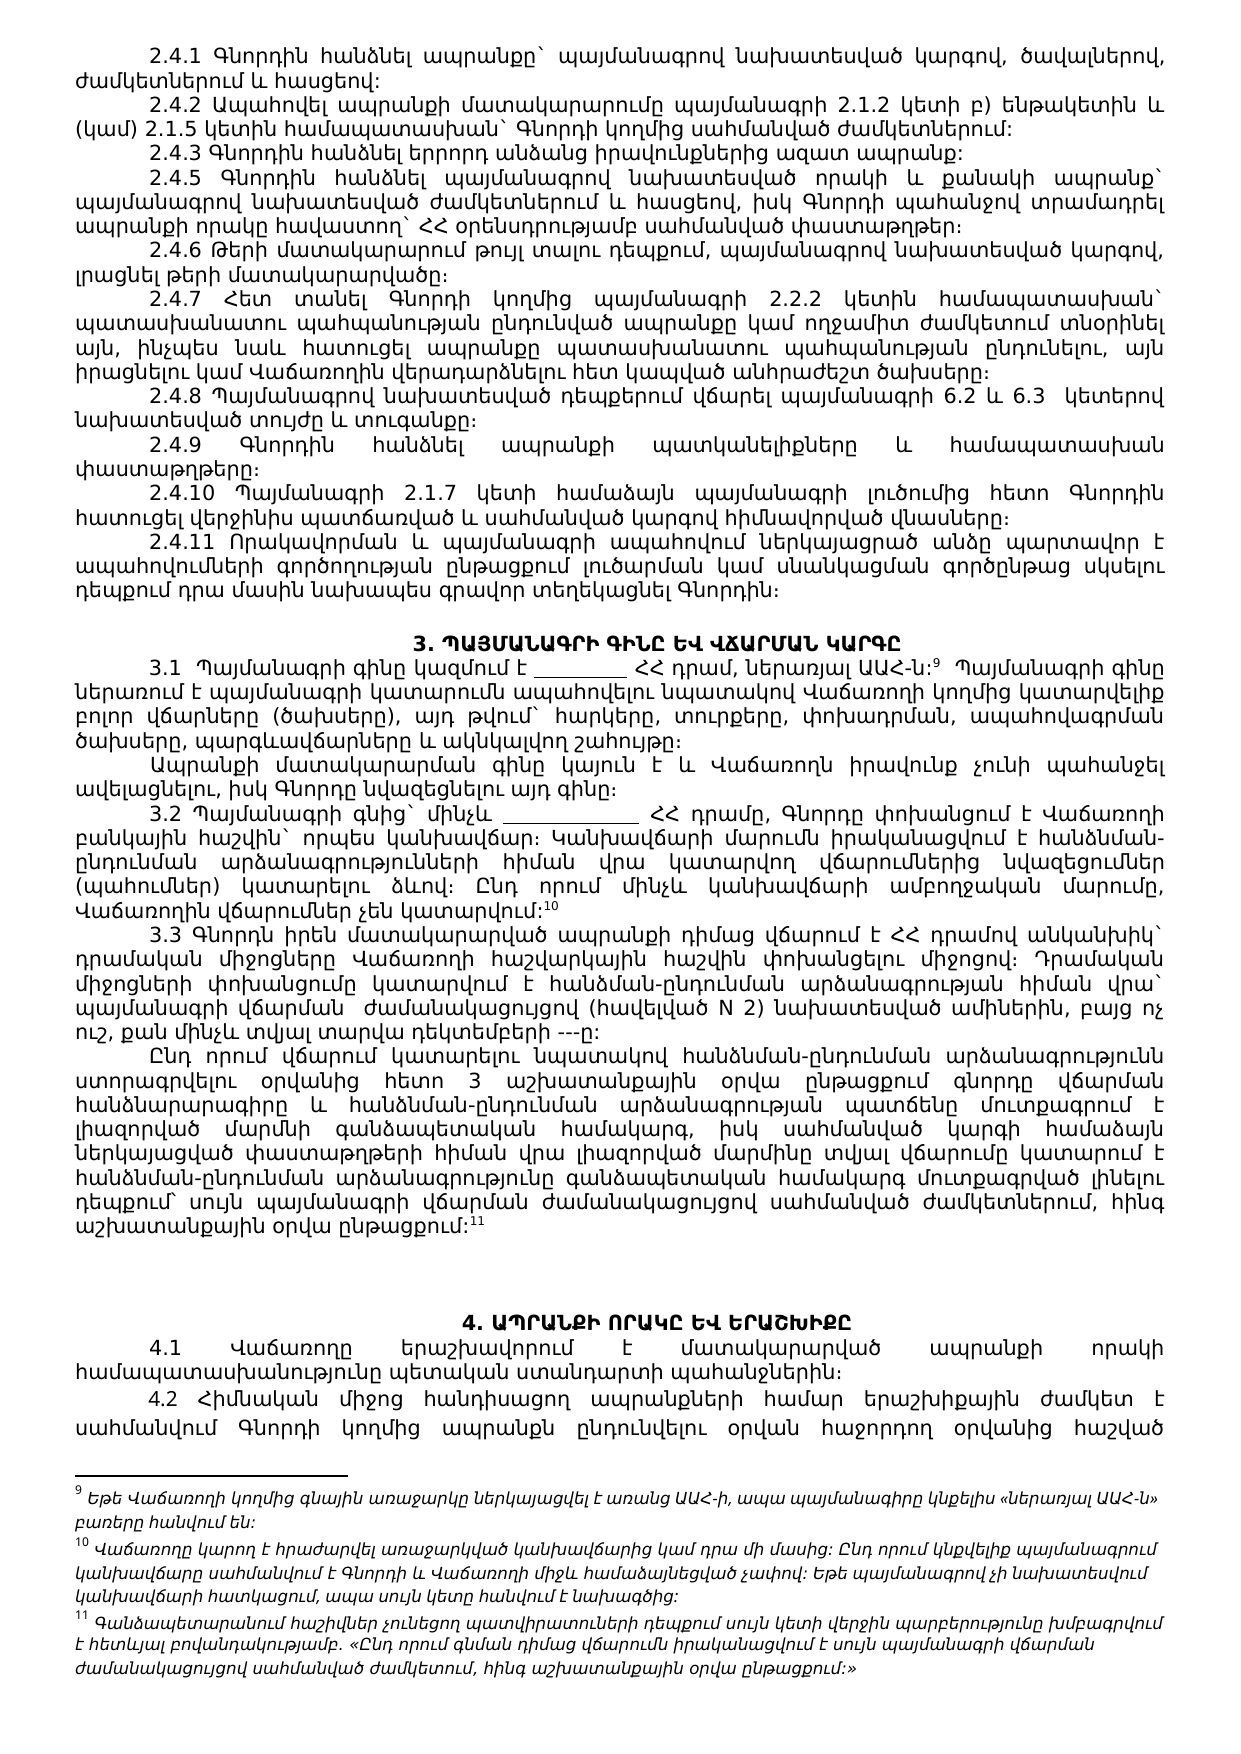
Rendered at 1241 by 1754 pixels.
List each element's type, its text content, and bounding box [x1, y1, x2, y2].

text 2.4.8 Պայմանագրով նախատեսված դեպքերում վճարել պայմանագրի 6.2 և 6.3 կետերով նախատեսված տույժը և տուգանքը։ [75, 384, 1165, 433]
text Ընդ որում վճարում կատարելու նպատակով հանձնման-ընդունման արձանագրությունն ստորագրվելու օրվանից հետո 3 աշխատանքային օրվա ընթացքում գնորդը վճարման հանձնարարագիրը և հանձնման-ընդունման արձանագրության պատճենը մուտքագրում է լիազորված մարմնի գանձապետական համակարգ, իսկ սահմանված կարգի համաձայն ներկայացված փաստաթղթերի հիման վրա լիազորված մարմինը տվյալ վճարումը կատարում է հանձնման-ընդունման արձանագրությունը գանձապետական համակարգ մուտքագրված լինելու դեպքում՝ սույն պայմանագրի վճարման ժամանակացույցով սահմանված ժամկետներում, հինգ աշխատանքային օրվա ընթացքում: [75, 1044, 1165, 1238]
text 2.4.5 Գնորդին հանձնել պայմանագրով նախատեսված որակի և քանակի ապրանք` պայմանագրով նախատեսված ժամկետներում և հասցեով, իսկ Գնորդի պահանջով տրամադրել ապրանքի որակը հավաստող` ՀՀ օրենսդրությամբ սահմանված փաստաթղթեր։ [75, 166, 1165, 238]
text 4.1 Վաճառողը երաշխավորում է մատակարարված ապրանքի որակի համապատասխանությունը պետական ստանդարտի պահանջներին։ [75, 1336, 1165, 1384]
text 3.2 Պայմանագրի գնից` մինչև ՀՀ դրամը, Գնորդը փոխանցում է Վաճառողի բանկային հաշվին` որպես կանխավճար։ Կանխավճարի մարումն իրականացվում է հանձնման-ընդունման արձանագրությունների հիման վրա կատարվող վճարումներից նվազեցումներ (պահումներ) կատարելու ձևով։ Ընդ որում մինչև կանխավճարի ամբողջական մարումը, Վաճառողին վճարումներ չեն կատարվում: [75, 802, 1165, 923]
text 2.4.11 Որակավորման և պայմանագրի ապահովում ներկայացրած անձը պարտավոր է ապահովումների գործողության ընթացքում լուծարման կամ սնանկացման գործընթաց սկսելու դեպքում դրա մասին նախապես գրավոր տեղեկացնել Գնորդին։ [75, 530, 1165, 603]
text 2.4.6 Թերի մատակարարում թույլ տալու դեպքում, պայմանագրով նախատեսված կարգով, լրացնել թերի մատակարարվածը։ [75, 238, 1165, 287]
text 2.4.3 Գնորդին հանձնել երրորդ անձանց իրավունքներից ազատ ապրանք: [75, 141, 1165, 166]
text 2.4.10 Պայմանագրի 2.1.7 կետի համաձայն պայմանագրի լուծումից հետո Գնորդին հատուցել վերջինիս պատճառված և սահմանված կարգով հիմնավորված վնասները։ [75, 481, 1165, 530]
text 3. ՊԱՅՄԱՆԱԳՐԻ ԳԻՆԸ ԵՎ ՎՃԱՐՄԱՆ ԿԱՐԳԸ [75, 632, 1165, 656]
text 3.1 Պայմանագրի գինը կազմում է ՀՀ դրամ, ներառյալ ԱԱՀ-ն: Պայմանագրի գինը ներառում է պայմանագրի կատարումն ապահովելու նպատակով Վաճառողի կողմից կատարվելիք բոլոր վճարները (ծախսերը), այդ թվում` հարկերը, տուրքերը, փոխադրման, ապահովագրման ծախսերը, պարգևավճարները և ակնկալվող շահույթը։ [75, 656, 1165, 753]
text 2.4.2 Ապահովել ապրանքի մատակարարումը պայմանագրի 2.1.2 կետի բ) ենթակետին և (կամ) 2.1.5 կետին համապատասխան` Գնորդի կողմից սահմանված ժամկետներում: [75, 93, 1165, 141]
text 4. ԱՊՐԱՆՔԻ ՈՐԱԿԸ ԵՎ ԵՐԱՇԽԻՔԸ [75, 1311, 1165, 1336]
text 2.4.9 Գնորդին հանձնել ապրանքի պատկանելիքները և համապատասխան փաստաթղթերը։ [75, 433, 1165, 481]
text Ապրանքի մատակարարման գինը կայուն է և Վաճառողն իրավունք չունի պահանջել ավելացնելու, իսկ Գնորդը նվազեցնելու այդ գինը։ [75, 753, 1165, 802]
text 2.4.1 Գնորդին հանձնել ապրանքը` պայմանագրով նախատեսված կարգով, ծավալներով, ժամկետներում և հասցեով: [75, 44, 1165, 93]
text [75, 1384, 1165, 1441]
text 2.4.7 Հետ տանել Գնորդի կողմից պայմանագրի 2.2.2 կետին համապատասխան` պատասխանատու պահպանության ընդունված ապրանքը կամ ողջամիտ ժամկետում տնօրինել այն, ինչպես նաև հատուցել ապրանքը պատասխանատու պահպանության ընդունելու, այն իրացնելու կամ Վաճառողին վերադարձնելու հետ կապված անհրաժեշտ ծախսերը։ [75, 287, 1165, 384]
text 3.3 Գնորդն իրեն մատակարարված ապրանքի դիմաց վճարում է ՀՀ դրամով անկանխիկ` դրամական միջոցները Վաճառողի հաշվարկային հաշվին փոխանցելու միջոցով։ Դրամական միջոցների փոխանցումը կատարվում է հանձման-ընդունման արձանագրության հիման վրա` պայմանագրի վճարման ժամանակացույցով (հավելված N 2) նախատեսված ամիներին, բայց ոչ ուշ, քան մինչև տվյալ տարվա դեկտեմբերի ---ը: [75, 923, 1165, 1044]
